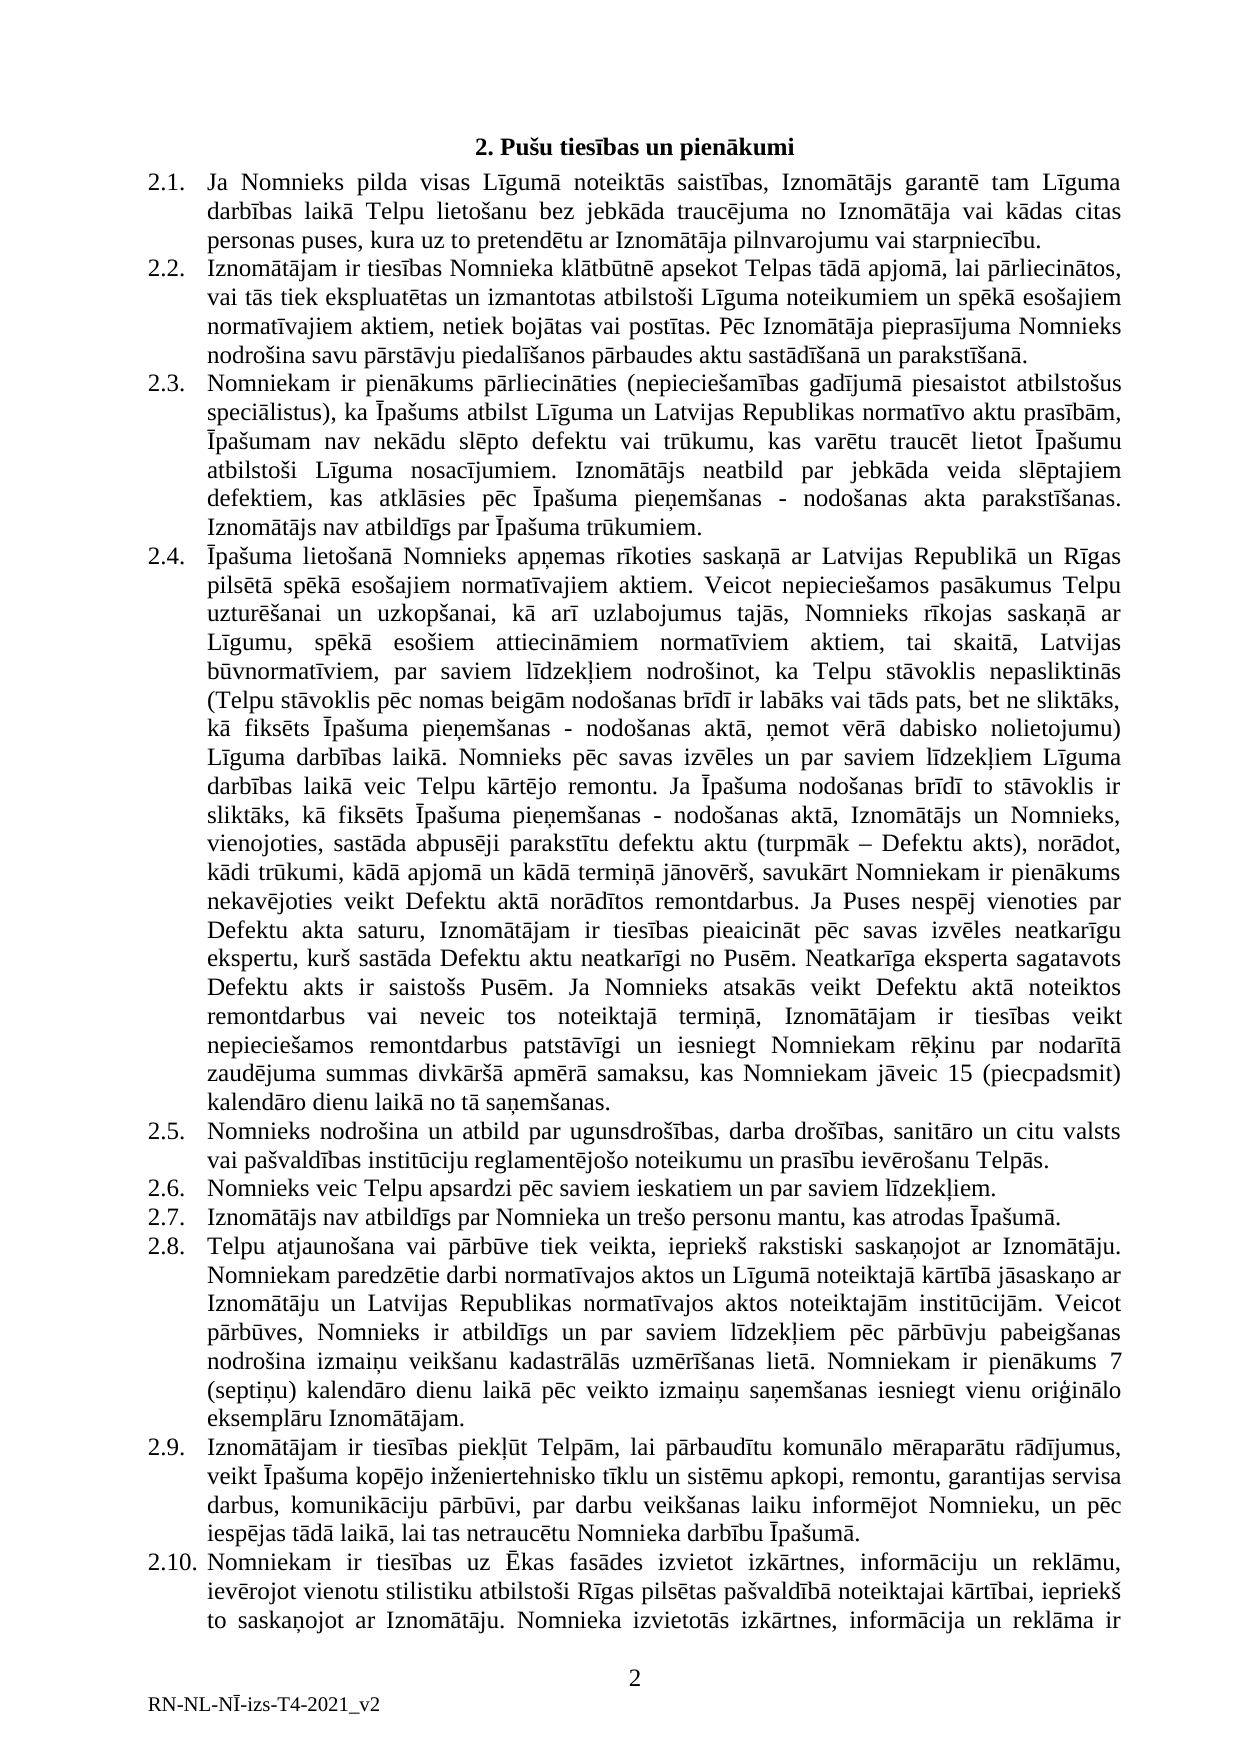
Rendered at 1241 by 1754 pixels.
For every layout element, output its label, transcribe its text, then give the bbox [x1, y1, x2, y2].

list Nomnieks nodrošina un atbild par ugunsdrošības, darba drošības, sanitāro un citu valsts vai pašvaldības institūciju reglamentējošo noteikumu un prasību ievērošanu Telpās. [148, 1116, 1122, 1173]
list Ja Nomnieks pilda visas Līgumā noteiktās saistības, Iznomātājs garantē tam Līguma darbības laikā Telpu lietošanu bez jebkāda traucējuma no Iznomātāja vai kādas citas personas puses, kura uz to pretendētu ar Iznomātāja pilnvarojumu vai starpniecību. [148, 167, 1122, 253]
list Iznomātājam ir tiesības Nomnieka klātbūtnē apsekot Telpas tādā apjomā, lai pārliecinātos, vai tās tiek ekspluatētas un izmantotas atbilstoši Līguma noteikumiem un spēkā esošajiem normatīvajiem aktiem, netiek bojātas vai postītas. Pēc Iznomātāja pieprasījuma Nomnieks nodrošina savu pārstāvju piedalīšanos pārbaudes aktu sastādīšanā un parakstīšanā. [148, 253, 1122, 368]
list Nomnieks veic Telpu apsardzi pēc saviem ieskatiem un par saviem līdzekļiem. [148, 1173, 1122, 1202]
list Pušu tiesības un pienākumi [148, 132, 1122, 161]
list Telpu atjaunošana vai pārbūve tiek veikta, iepriekš rakstiski saskaņojot ar Iznomātāju. Nomniekam paredzētie darbi normatīvajos aktos un Līgumā noteiktajā kārtībā jāsaskaņo ar Iznomātāju un Latvijas Republikas normatīvajos aktos noteiktajām institūcijām. Veicot pārbūves, Nomnieks ir atbildīgs un par saviem līdzekļiem pēc pārbūvju pabeigšanas nodrošina izmaiņu veikšanu kadastrālās uzmērīšanas lietā. Nomniekam ir pienākums 7 (septiņu) kalendāro dienu laikā pēc veikto izmaiņu saņemšanas iesniegt vienu oriģinālo eksemplāru Iznomātājam. [148, 1231, 1122, 1432]
list Īpašuma lietošanā Nomnieks apņemas rīkoties saskaņā ar Latvijas Republikā un Rīgas pilsētā spēkā esošajiem normatīvajiem aktiem. Veicot nepieciešamos pasākumus Telpu uzturēšanai un uzkopšanai, kā arī uzlabojumus tajās, Nomnieks rīkojas saskaņā ar Līgumu, spēkā esošiem attiecināmiem normatīviem aktiem, tai skaitā, Latvijas būvnormatīviem, par saviem līdzekļiem nodrošinot, ka Telpu stāvoklis nepasliktinās (Telpu stāvoklis pēc nomas beigām nodošanas brīdī ir labāks vai tāds pats, bet ne sliktāks, kā fiksēts Īpašuma pieņemšanas - nodošanas aktā, ņemot vērā dabisko nolietojumu) Līguma darbības laikā. Nomnieks pēc savas izvēles un par saviem līdzekļiem Līguma darbības laikā veic Telpu kārtējo remontu. Ja Īpašuma nodošanas brīdī to stāvoklis ir sliktāks, kā fiksēts Īpašuma pieņemšanas - nodošanas aktā, Iznomātājs un Nomnieks, vienojoties, sastāda abpusēji parakstītu defektu aktu (turpmāk – Defektu akts), norādot, kādi trūkumi, kādā apjomā un kādā termiņā jānovērš, savukārt Nomniekam ir pienākums nekavējoties veikt Defektu aktā norādītos remontdarbus. Ja Puses nespēj vienoties par Defektu akta saturu, Iznomātājam ir tiesības pieaicināt pēc savas izvēles neatkarīgu ekspertu, kurš sastāda Defektu aktu neatkarīgi no Pusēm. Neatkarīga eksperta sagatavots Defektu akts ir saistošs Pusēm. Ja Nomnieks atsakās veikt Defektu aktā noteiktos remontdarbus vai neveic tos noteiktajā termiņā, Iznomātājam ir tiesības veikt nepieciešamos remontdarbus patstāvīgi un iesniegt Nomniekam rēķinu par nodarītā zaudējuma summas divkāršā apmērā samaksu, kas Nomniekam jāveic 15 (piecpadsmit) kalendāro dienu laikā no tā saņemšanas. [148, 541, 1122, 1116]
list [148, 1547, 1122, 1633]
list Iznomātājam ir tiesības piekļūt Telpām, lai pārbaudītu komunālo mēraparātu rādījumus, veikt Īpašuma kopējo inženiertehnisko tīklu un sistēmu apkopi, remontu, garantijas servisa darbus, komunikāciju pārbūvi, par darbu veikšanas laiku informējot Nomnieku, un pēc iespējas tādā laikā, lai tas netraucētu Nomnieka darbību Īpašumā. [148, 1432, 1122, 1547]
list Nomniekam ir pienākums pārliecināties (nepieciešamības gadījumā piesaistot atbilstošus speciālistus), ka Īpašums atbilst Līguma un Latvijas Republikas normatīvo aktu prasībām, Īpašumam nav nekādu slēpto defektu vai trūkumu, kas varētu traucēt lietot Īpašumu atbilstoši Līguma nosacījumiem. Iznomātājs neatbild par jebkāda veida slēptajiem defektiem, kas atklāsies pēc Īpašuma pieņemšanas - nodošanas akta parakstīšanas. Iznomātājs nav atbildīgs par Īpašuma trūkumiem. [148, 368, 1122, 541]
list Iznomātājs nav atbildīgs par Nomnieka un trešo personu mantu, kas atrodas Īpašumā. [148, 1202, 1122, 1231]
